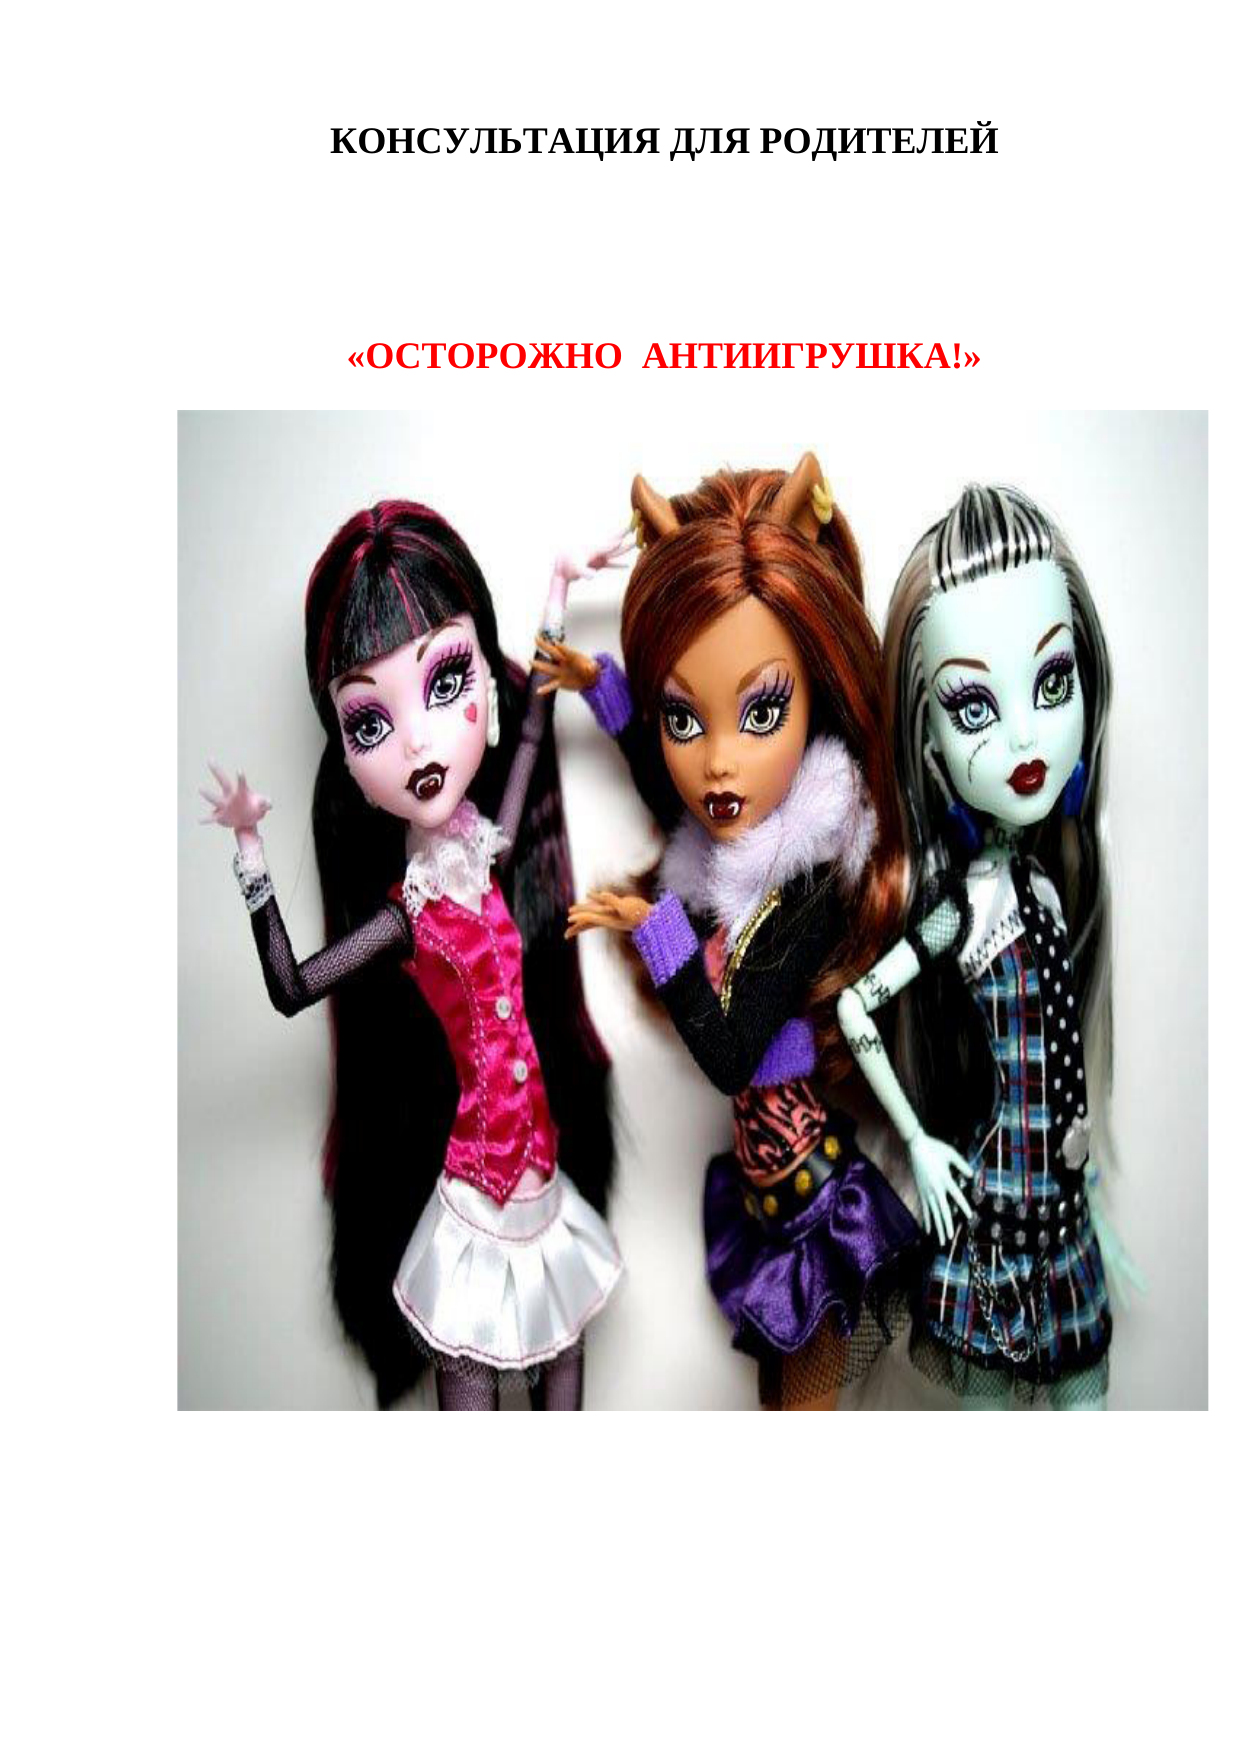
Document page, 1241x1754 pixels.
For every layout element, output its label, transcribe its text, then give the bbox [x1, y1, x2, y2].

text «ОСТОРОЖНО АНТИИГРУШКА!» [177, 334, 1152, 377]
text КОНСУЛЬТАЦИЯ ДЛЯ РОДИТЕЛЕЙ [177, 118, 1152, 161]
